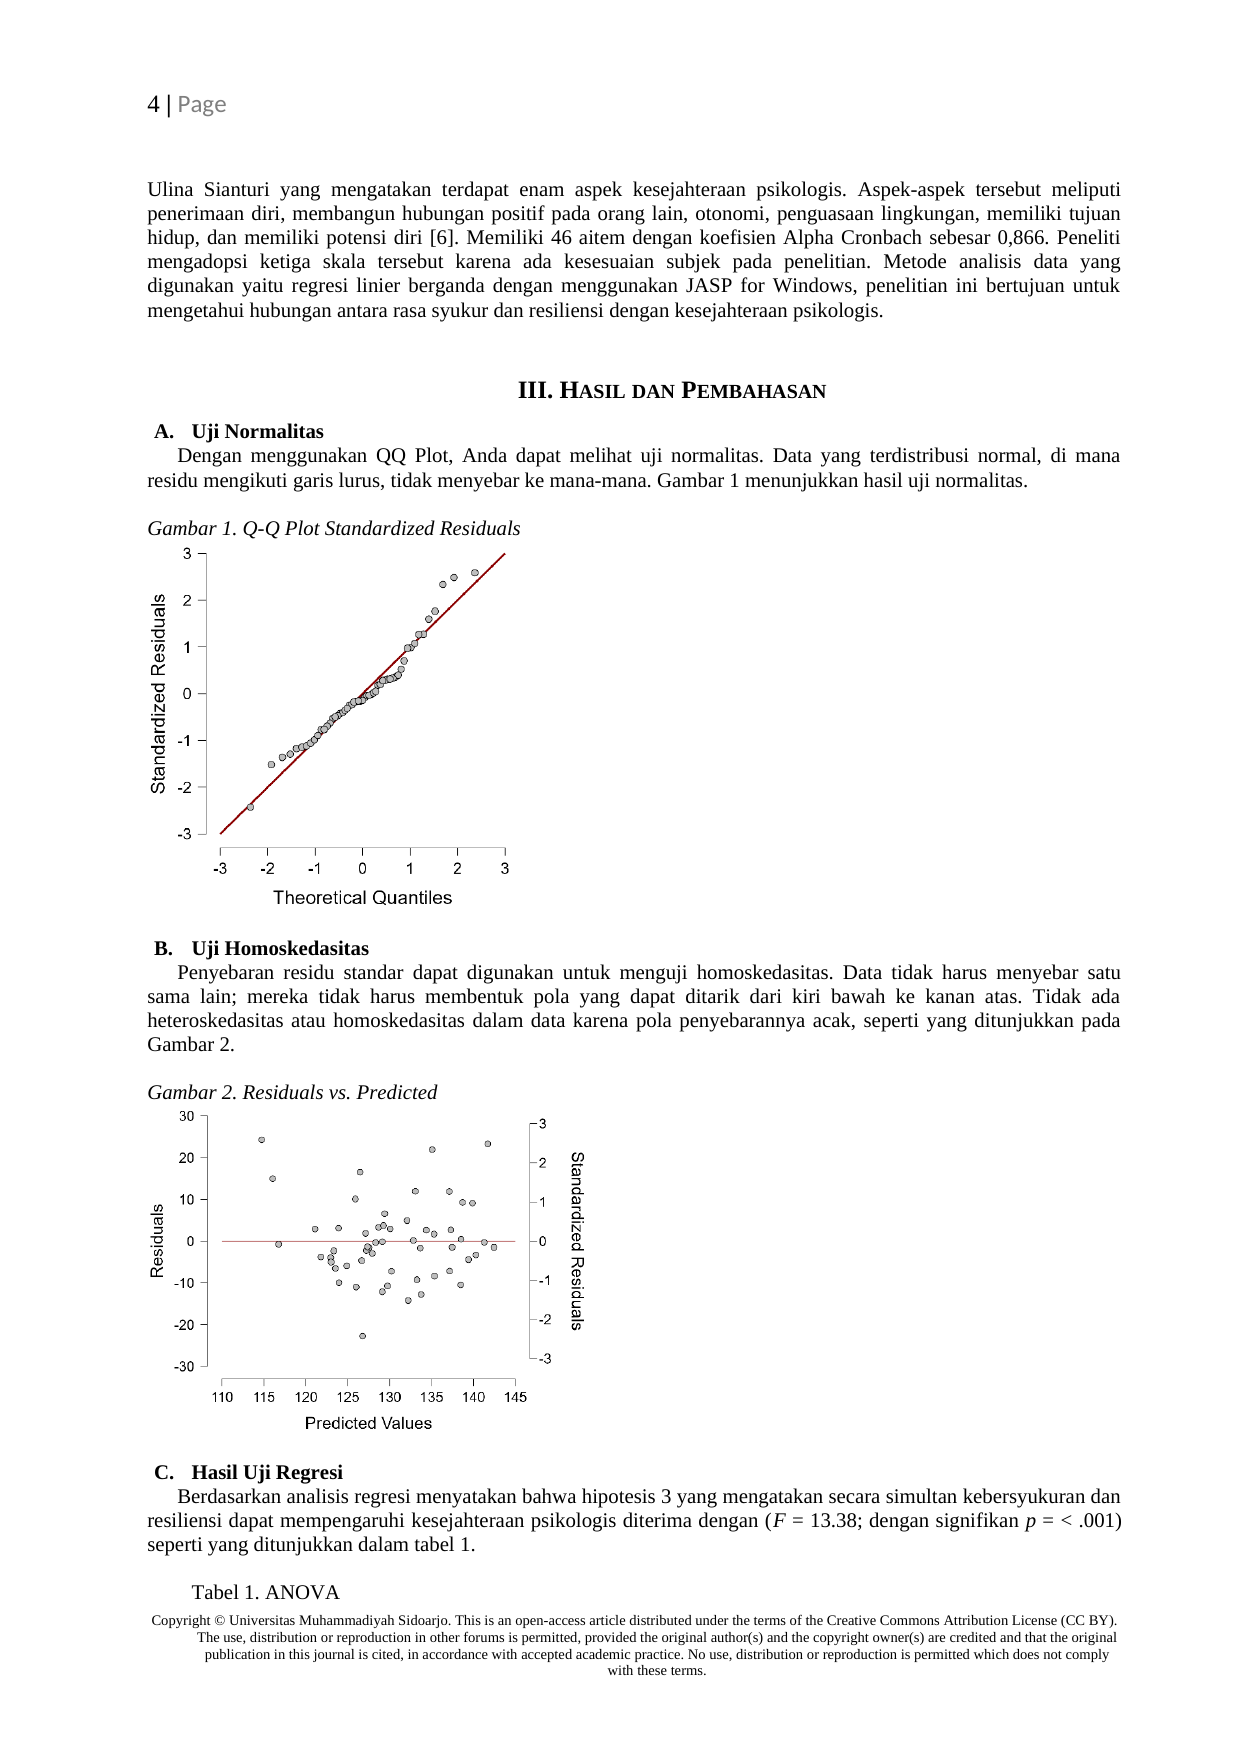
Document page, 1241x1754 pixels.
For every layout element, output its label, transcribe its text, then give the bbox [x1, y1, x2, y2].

list Hasil Uji Regresi [154, 1460, 1122, 1484]
text Dengan menggunakan QQ Plot, Anda dapat melihat uji normalitas. Data yang terdistribusi normal, di mana residu mengikuti garis lurus, tidak menyebar ke mana-mana. Gambar 1 menunjukkan hasil uji normalitas. [147, 443, 1122, 492]
text Berdasarkan analisis regresi menyatakan bahwa hipotesis 3 yang mengatakan secara simultan kebersyukuran dan resiliensi dapat mempengaruhi kesejahteraan psikologis diterima dengan (F = 13.38; dengan signifikan p = < .001) seperti yang ditunjukkan dalam tabel 1. [147, 1484, 1122, 1556]
subtitle III. Hasil dan Pembahasan [147, 376, 1122, 404]
text Penyebaran residu standar dapat digunakan untuk menguji homoskedasitas. Data tidak harus menyebar satu sama lain; mereka tidak harus membentuk pola yang dapat ditarik dari kiri bawah ke kanan atas. Tidak ada heteroskedasitas atau homoskedasitas dalam data karena pola penyebarannya acak, seperti yang ditunjukkan pada Gambar 2. [147, 960, 1122, 1056]
list Uji Homoskedasitas [154, 936, 1122, 960]
text Tabel 1. ANOVA [191, 1580, 1122, 1604]
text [147, 177, 1122, 322]
text Gambar 2. Residuals vs. Predicted [147, 1080, 1122, 1104]
text Gambar 1. Q-Q Plot Standardized Residuals [147, 516, 1122, 540]
picture [147, 1104, 587, 1436]
picture [147, 539, 519, 912]
list Uji Normalitas [154, 419, 1122, 443]
